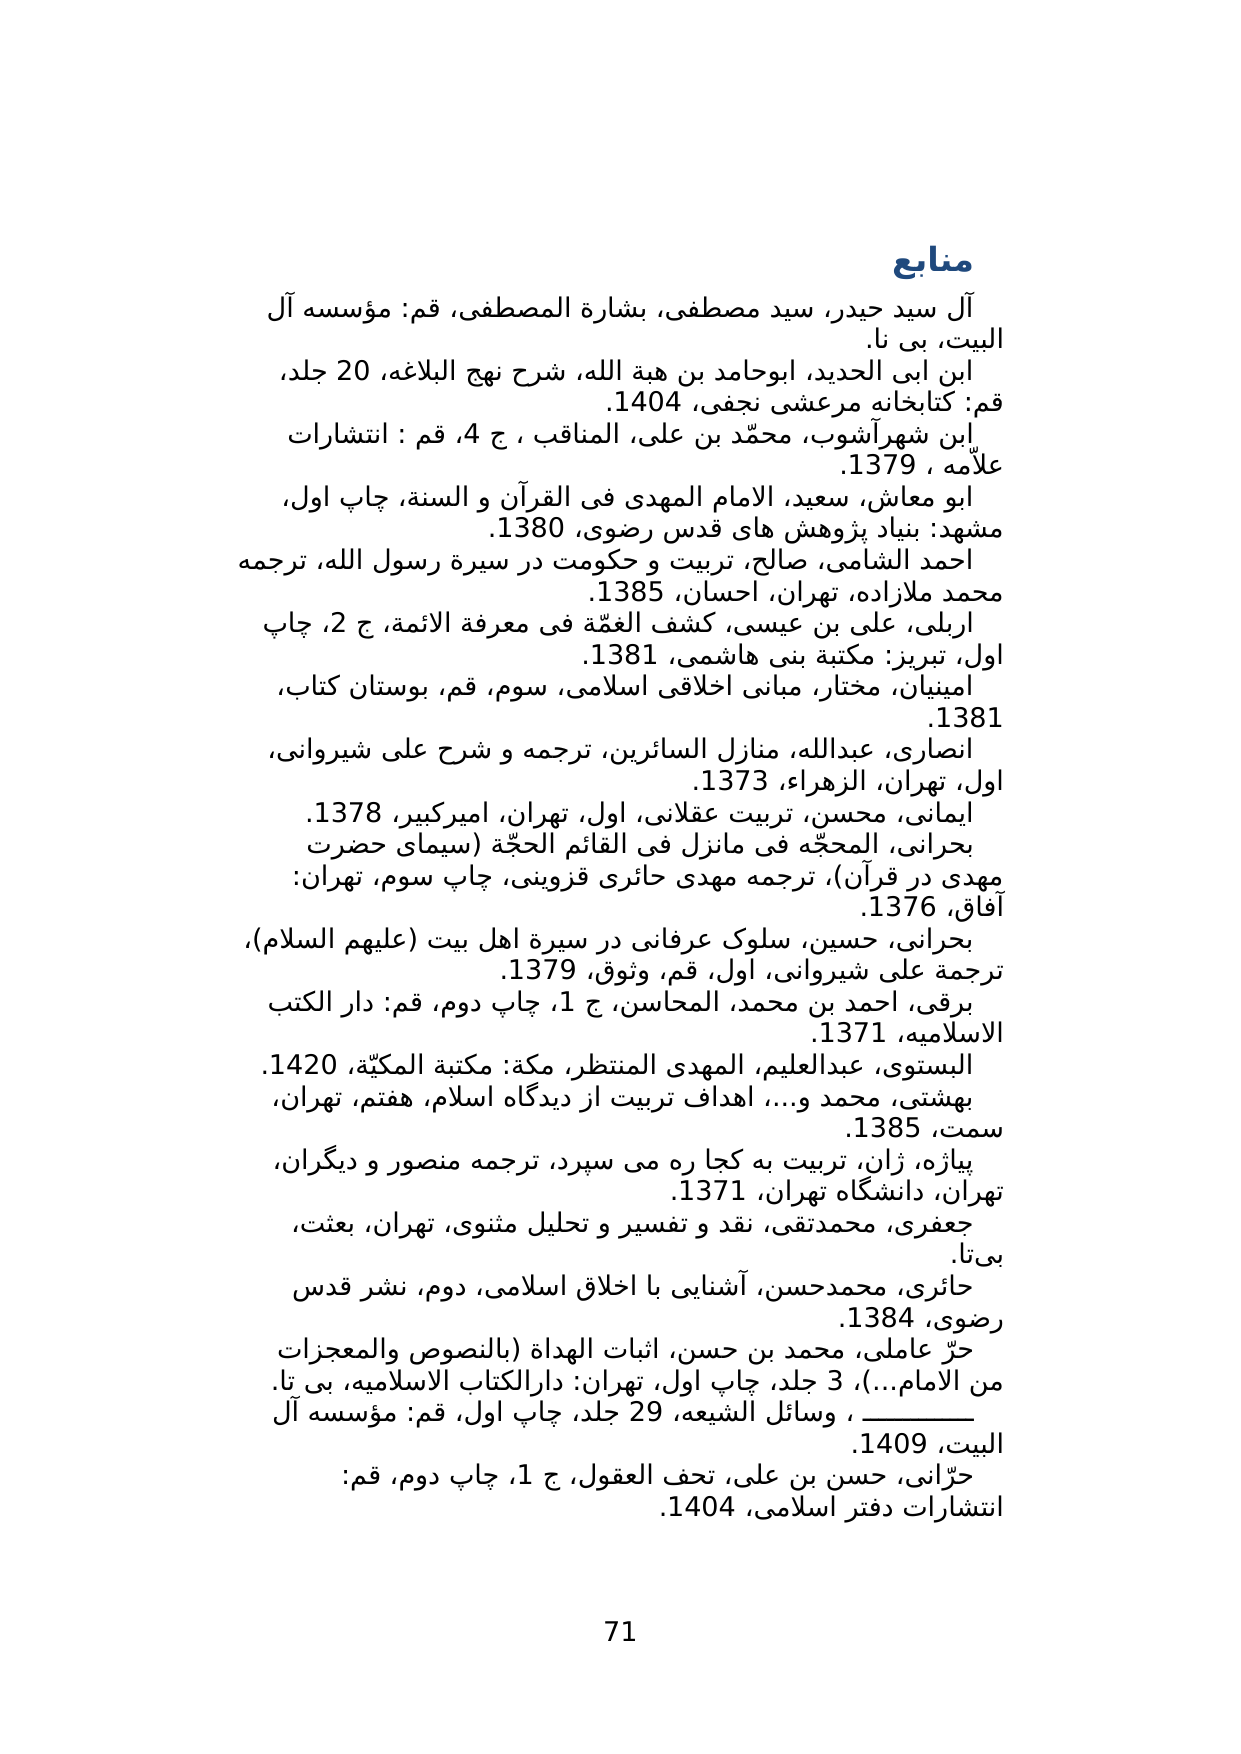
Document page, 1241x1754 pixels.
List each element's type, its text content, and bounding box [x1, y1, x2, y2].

subtitle منابع [236, 241, 1004, 279]
text ابن شهرآشوب، محمّد بن علی، المناقب ، ج 4، قم : انتشارات علاّمه ، 1379. [236, 418, 1004, 481]
text پیاژه، ژان، تربیت به کجا ره می سپرد، ترجمه منصور و دیگران، تهران، دانشگاه تهران، 1371. [236, 1144, 1004, 1207]
text حرّ عاملی، محمد بن حسن، اثبات الهداة (بالنصوص والمعجزات من الامام...)، 3 جلد، چاپ اول، تهران: دارالکتاب الاسلامیه، بی تا. [236, 1333, 1004, 1397]
text بحرانی، المحجّه فی مانزل فی القائم الحجّة (سیمای حضرت مهدی در قرآن)، ترجمه مهدی حائری قزوینی، چاپ سوم، تهران: آفاق، 1376. [236, 828, 1004, 923]
text حرّانی، حسن بن علی، تحف العقول، ج 1، چاپ دوم، قم: انتشارات دفتر اسلامی، 1404. [236, 1460, 1004, 1523]
text جعفری، محمدتقی، نقد و تفسیر و تحلیل مثنوی، تهران، بعثت، بی‌تا. [236, 1207, 1004, 1270]
text ابو معاش، سعید، الامام المهدی فی القرآن و السنة، چاپ اول، مشهد: بنیاد پژوهش های قدس رضوی، 1380. [236, 481, 1004, 544]
text بهشتی، محمد و...، اهداف تربیت از دیدگاه اسلام، هفتم، تهران، سمت، 1385. [236, 1081, 1004, 1144]
text بحرانی، حسین، سلوک عرفانی در سیرة اهل بیت (علیهم السلام)، ترجمة علی شیروانی، اول، قم، وثوق، 1379. [236, 923, 1004, 986]
text البستوی، عبدالعلیم، المهدی المنتظر، مکة: مکتبة المکیّة، 1420. [236, 1049, 1004, 1081]
text حائری، محمدحسن، آشنایی با اخلاق اسلامی، دوم، نشر قدس رضوی، 1384. [236, 1270, 1004, 1333]
text احمد الشامی، صالح، تربیت و حکومت در سیرة رسول الله، ترجمه محمد ملازاده، تهران، احسان، 1385. [236, 544, 1004, 607]
text آل سید حیدر، سید مصطفی، بشارة المصطفی، قم: مؤسسه آل البیت، بی نا. [236, 292, 1004, 355]
text انصاری، عبدالله، منازل السائرین، ترجمه و شرح علی شیروانی، اول، تهران، الزهراء، 1373. [236, 734, 1004, 797]
text امینیان، مختار، مبانی اخلاقی اسلامی، سوم، قم، بوستان کتاب، 1381. [236, 671, 1004, 734]
text ایمانی، محسن، تربیت عقلانی، اول، تهران، امیرکبیر، 1378. [236, 797, 1004, 828]
text ابن ابی الحدید، ابوحامد بن هبة الله، شرح نهج البلاغه، 20 جلد، قم: کتابخانه مرعشی نجفی، 1404. [236, 355, 1004, 418]
text ــــــــــــــ ، وسائل الشیعه، 29 جلد، چاپ اول، قم: مؤسسه آل البیت، 1409. [236, 1397, 1004, 1460]
text برقی، احمد بن محمد، المحاسن، ج 1، چاپ دوم، قم: دار الکتب الاسلامیه، 1371. [236, 986, 1004, 1049]
text اربلی، علی بن عیسی، کشف الغمّة فی معرفة الائمة، ج 2، چاپ اول، تبریز: مکتبة بنی هاشمی، 1381. [236, 607, 1004, 671]
